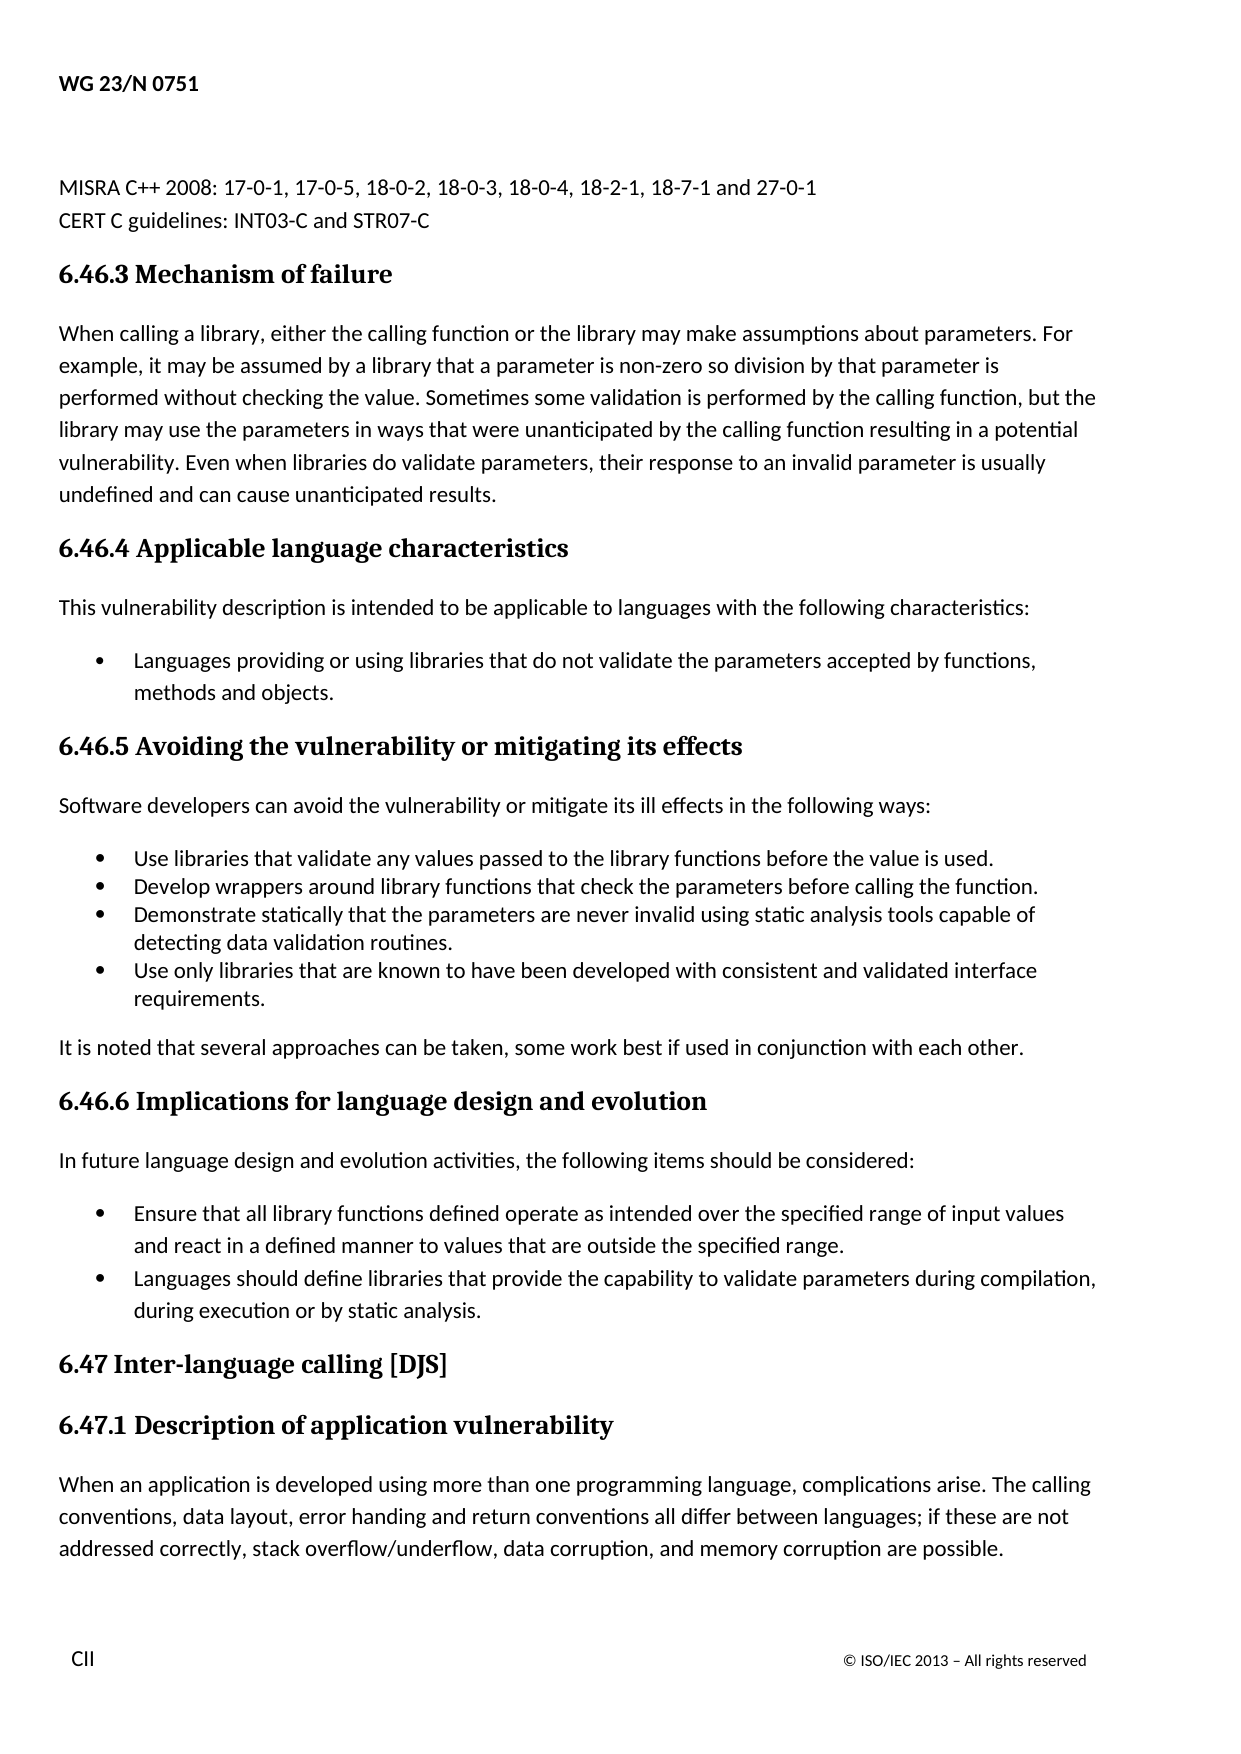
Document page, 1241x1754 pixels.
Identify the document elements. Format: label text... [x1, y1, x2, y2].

text When calling a library, either the calling function or the library may make assumptions about parameters. For example, it may be assumed by a library that a parameter is non-zero so division by that parameter is performed without checking the value. Sometimes some validation is performed by the calling function, but the library may use the parameters in ways that were unanticipated by the calling function resulting in a potential vulnerability. Even when libraries do validate parameters, their response to an invalid parameter is usually undefined and can cause unanticipated results. [58, 319, 1099, 508]
list Use libraries that validate any values passed to the library functions before the value is used. [96, 844, 1099, 872]
text In future language design and evolution activities, the following items should be considered: [58, 1146, 1099, 1174]
text When an application is developed using more than one programming language, complications arise. The calling conventions, data layout, error handing and return conventions all differ between languages; if these are not addressed correctly, stack overflow/underflow, data corruption, and memory corruption are possible. [58, 1470, 1099, 1562]
list Use only libraries that are known to have been developed with consistent and validated interface requirements. [96, 956, 1099, 1012]
text It is noted that several approaches can be taken, some work best if used in conjunction with each other. [58, 1033, 1099, 1061]
text MISRA C++ 2008: 17-0-1, 17-0-5, 18-0-2, 18-0-3, 18-0-4, 18-2-1, 18-7-1 and 27-0-1 [58, 173, 1099, 202]
list Languages should define libraries that provide the capability to validate parameters during compilation, during execution or by static analysis. [96, 1264, 1099, 1324]
subtitle 6.46.4 Applicable language characteristics [58, 533, 1099, 564]
text Software developers can avoid the vulnerability or mitigate its ill effects in the following ways: [58, 791, 1099, 819]
subtitle 6.46.3 Mechanism of failure [58, 259, 1099, 290]
subtitle 6.47 Inter-language calling [DJS] [58, 1349, 1099, 1380]
list Languages providing or using libraries that do not validate the parameters accepted by functions, methods and objects. [96, 646, 1099, 706]
subtitle 6.46.6 Implications for language design and evolution [58, 1086, 1099, 1117]
text CERT C guidelines: INT03-C and STR07-C [58, 206, 1099, 234]
text This vulnerability description is intended to be applicable to languages with the following characteristics: [58, 593, 1099, 621]
subtitle 6.47.1 Description of application vulnerability [58, 1410, 1099, 1441]
list Demonstrate statically that the parameters are never invalid using static analysis tools capable of detecting data validation routines. [96, 900, 1099, 956]
list Develop wrappers around library functions that check the parameters before calling the function. [96, 872, 1099, 900]
subtitle 6.46.5 Avoiding the vulnerability or mitigating its effects [58, 731, 1099, 762]
list Ensure that all library functions defined operate as intended over the specified range of input values and react in a defined manner to values that are outside the specified range. [96, 1199, 1099, 1259]
